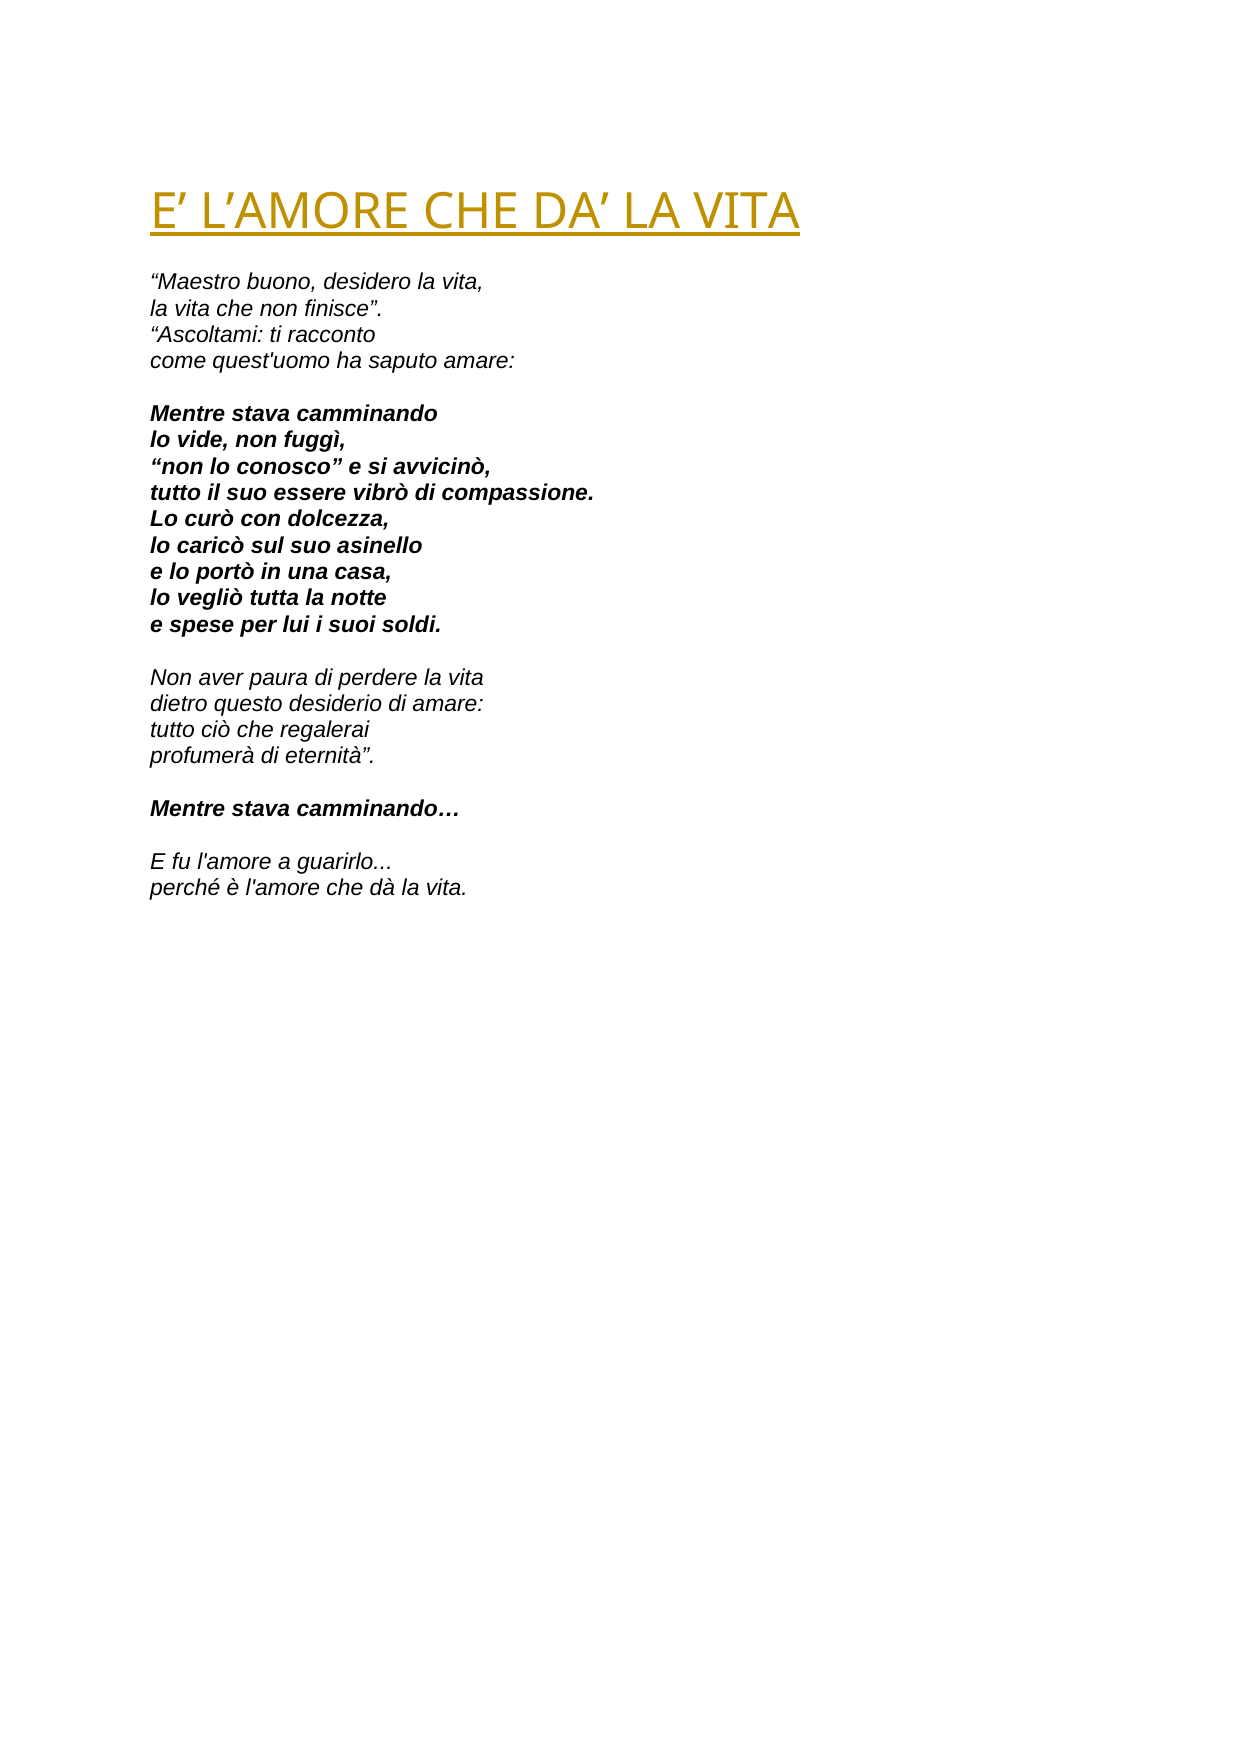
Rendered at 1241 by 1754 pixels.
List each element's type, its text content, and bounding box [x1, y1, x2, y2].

text Mentre stava camminando… [150, 795, 1090, 822]
text perché è l'amore che dà la vita. [150, 874, 1090, 901]
text lo caricò sul suo asinello [150, 532, 1090, 558]
text lo vegliò tutta la notte [150, 584, 1090, 611]
text “Ascoltami: ti racconto [150, 321, 1090, 347]
text e spese per lui i suoi soldi. [150, 611, 1090, 637]
text tutto ciò che regalerai [150, 716, 1090, 742]
text “Maestro buono, desidero la vita, [150, 268, 1090, 294]
text Mentre stava camminando [150, 400, 1090, 426]
text dietro questo desiderio di amare: [150, 690, 1090, 716]
text la vita che non finisce”. [150, 294, 1090, 321]
text lo vide, non fuggì, [150, 426, 1090, 453]
text come quest'uomo ha saputo amare: [150, 347, 1090, 373]
text “non lo conosco” e si avvicinò, [150, 453, 1090, 479]
text tutto il suo essere vibrò di compassione. [150, 479, 1090, 505]
text Non aver paura di perdere la vita [150, 663, 1090, 690]
text E’ L’AMORE CHE DA’ LA VITA [150, 175, 1090, 243]
text profumerà di eternità”. [150, 742, 1090, 769]
text E fu l'amore a guarirlo... [150, 848, 1090, 874]
text Lo curò con dolcezza, [150, 505, 1090, 532]
text e lo portò in una casa, [150, 558, 1090, 584]
